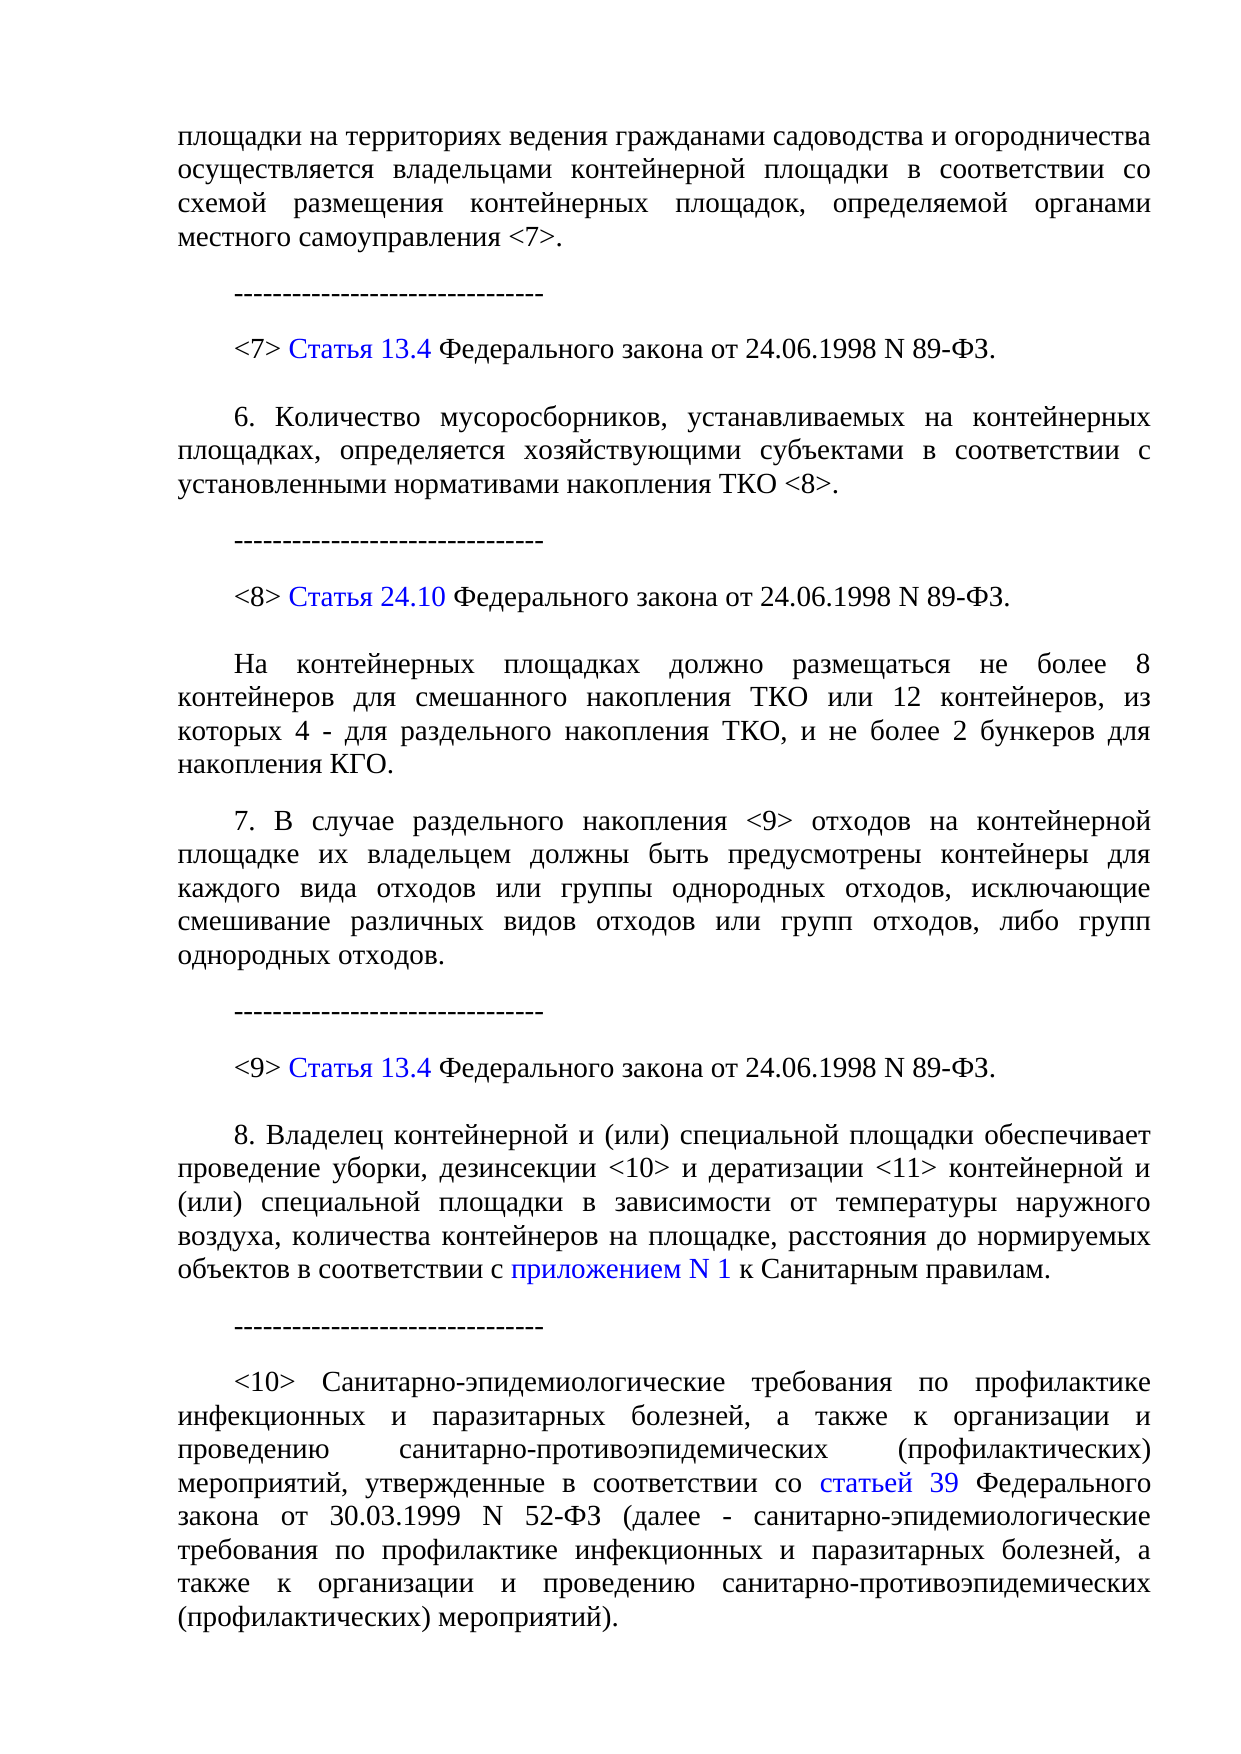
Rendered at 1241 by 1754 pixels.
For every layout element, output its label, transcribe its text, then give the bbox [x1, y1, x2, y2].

text <9> Статья 13.4 Федерального закона от 24.06.1998 N 89-ФЗ. [177, 1050, 1152, 1083]
text 8. Владелец контейнерной и (или) специальной площадки обеспечивает проведение уборки, дезинсекции <10> и дератизации <11> контейнерной и (или) специальной площадки в зависимости от температуры наружного воздуха, количества контейнеров на площадке, расстояния до нормируемых объектов в соответствии с приложением N 1 к Санитарным правилам. [177, 1117, 1152, 1285]
text <7> Статья 13.4 Федерального закона от 24.06.1998 N 89-ФЗ. [177, 332, 1152, 365]
text 6. Количество мусоросборников, устанавливаемых на контейнерных площадках, определяется хозяйствующими субъектами в соответствии с установленными нормативами накопления ТКО <8>. [177, 399, 1152, 499]
text На контейнерных площадках должно размещаться не более 8 контейнеров для смешанного накопления ТКО или 12 контейнеров, из которых 4 - для раздельного накопления ТКО, и не более 2 бункеров для накопления КГО. [177, 646, 1152, 780]
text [177, 118, 1152, 252]
text <8> Статья 24.10 Федерального закона от 24.06.1998 N 89-ФЗ. [177, 579, 1152, 612]
text -------------------------------- [177, 522, 1152, 556]
text -------------------------------- [177, 1308, 1152, 1341]
text -------------------------------- [177, 275, 1152, 309]
text <10> Санитарно-эпидемиологические требования по профилактике инфекционных и паразитарных болезней, а также к организации и проведению санитарно-противоэпидемических (профилактических) мероприятий, утвержденные в соответствии со статьей 39 Федерального закона от 30.03.1999 N 52-ФЗ (далее - санитарно-эпидемиологические требования по профилактике инфекционных и паразитарных болезней, а также к организации и проведению санитарно-противоэпидемических (профилактических) мероприятий). [177, 1364, 1152, 1632]
text -------------------------------- [177, 993, 1152, 1027]
text 7. В случае раздельного накопления <9> отходов на контейнерной площадке их владельцем должны быть предусмотрены контейнеры для каждого вида отходов или группы однородных отходов, исключающие смешивание различных видов отходов или групп отходов, либо групп однородных отходов. [177, 803, 1152, 971]
